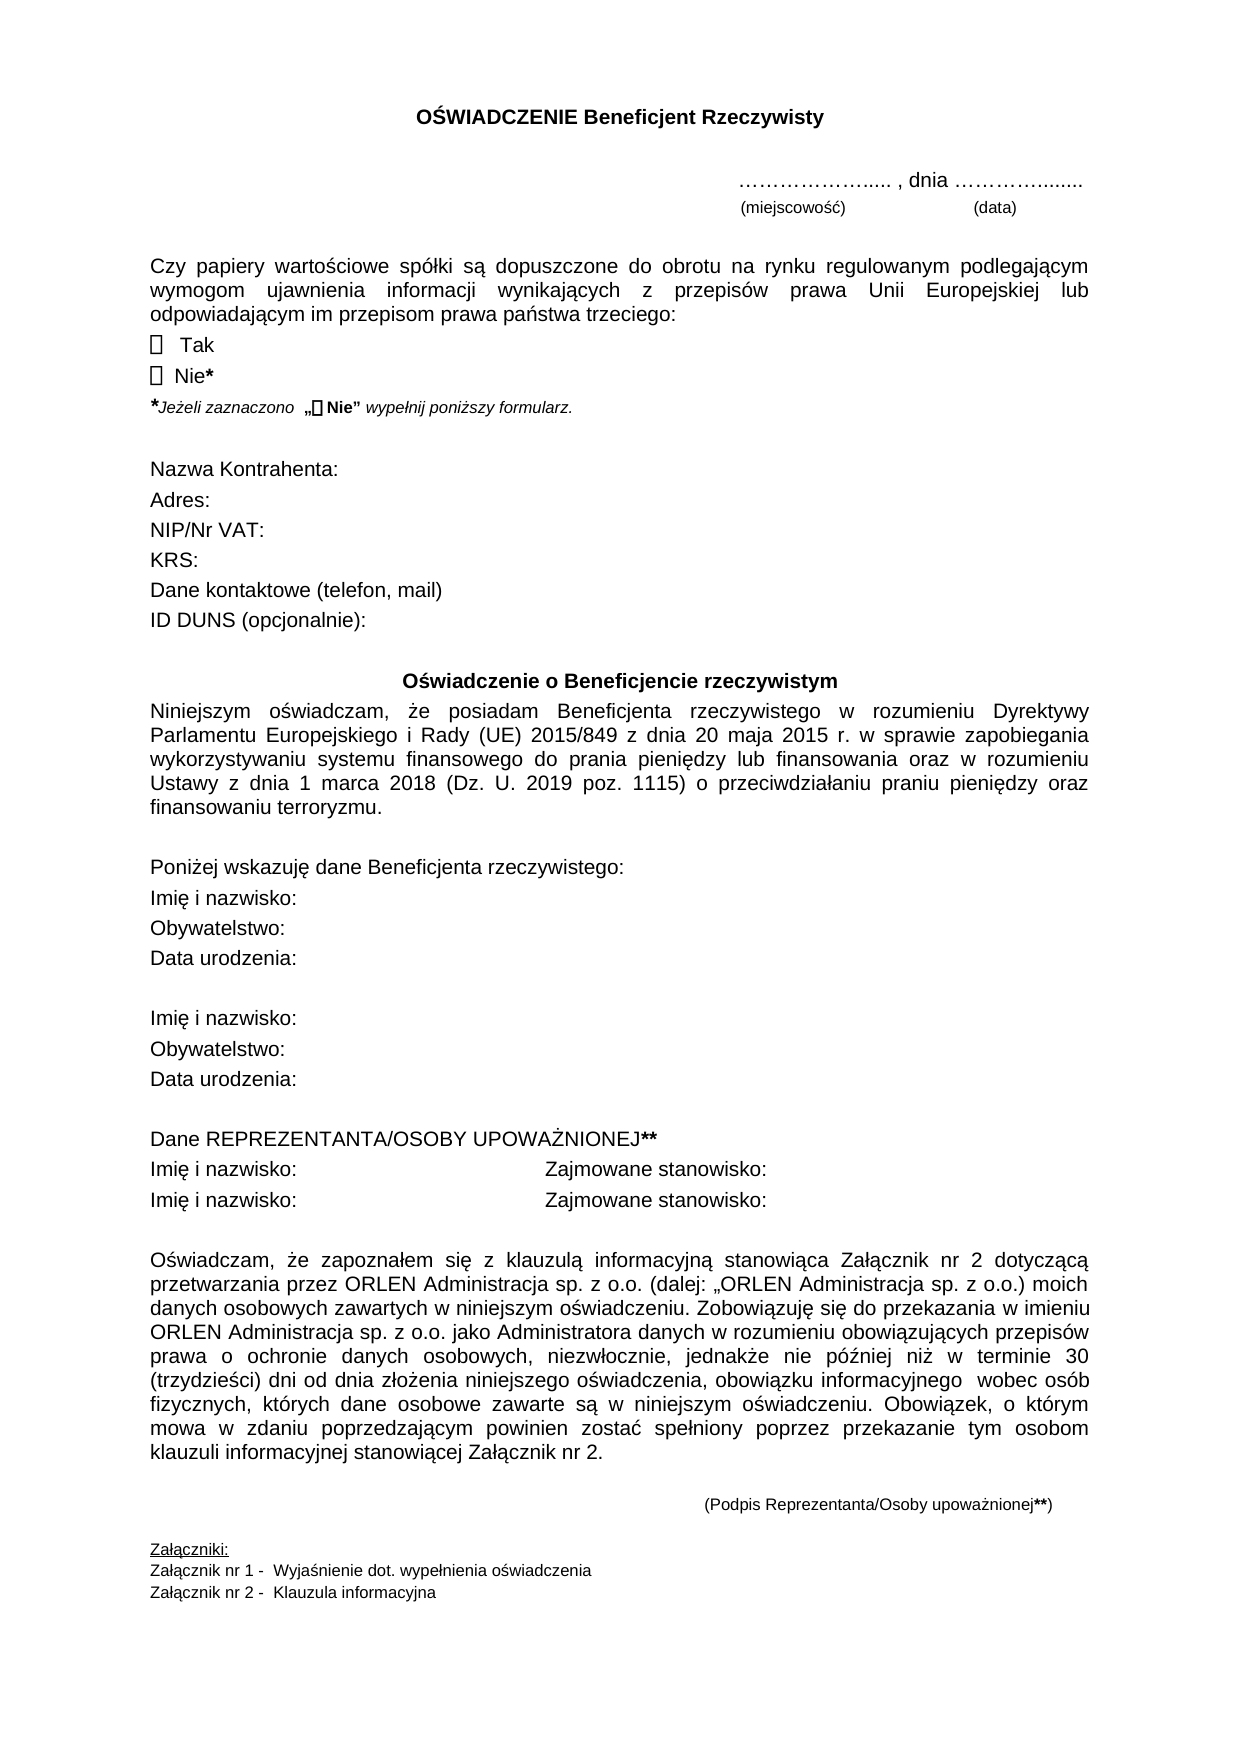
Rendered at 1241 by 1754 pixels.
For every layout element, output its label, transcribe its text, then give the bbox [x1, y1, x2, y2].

text Imię i nazwisko: Zajmowane stanowisko: [150, 1157, 1090, 1181]
text Obywatelstwo: [150, 1036, 1090, 1060]
text Data urodzenia: [150, 946, 1090, 970]
text Data urodzenia: [150, 1067, 1090, 1091]
text Dane REPREZENTANTA/OSOBY UPOWAŻNIONEJ** [150, 1127, 1090, 1151]
text Załącznik nr 2 - Klauzula informacyjna [150, 1583, 1090, 1602]
text Imię i nazwisko: Zajmowane stanowisko: [150, 1187, 1090, 1211]
text Dane kontaktowe (telefon, mail) [150, 578, 1090, 602]
text KRS: [150, 548, 1090, 572]
text Imię i nazwisko: [150, 1006, 1090, 1030]
text Adres: [150, 487, 1090, 511]
text *Jeżeli zaznaczono „⎕ Nie” wypełnij poniższy formularz. [150, 394, 1090, 418]
text Załączniki: [150, 1539, 1090, 1558]
text Imię i nazwisko: [150, 885, 1090, 909]
text Oświadczam, że zapoznałem się z klauzulą informacyjną stanowiąca Załącznik nr 2 dotyczącą przetwarzania przez ORLEN Administracja sp. z o.o. (dalej: „ORLEN Administracja sp. z o.o.) moich danych osobowych zawartych w niniejszym oświadczeniu. Zobowiązuję się do przekazania w imieniu ORLEN Administracja sp. z o.o. jako Administratora danych w rozumieniu obowiązujących przepisów prawa o ochronie danych osobowych, niezwłocznie, jednakże nie później niż w terminie 30 (trzydzieści) dni od dnia złożenia niniejszego oświadczenia, obowiązku informacyjnego wobec osób fizycznych, których dane osobowe zawarte są w niniejszym oświadczeniu. Obowiązek, o którym mowa w zdaniu poprzedzającym powinien zostać spełniony poprzez przekazanie tym osobom klauzuli informacyjnej stanowiącej Załącznik nr 2. [150, 1248, 1090, 1463]
text Niniejszym oświadczam, że posiadam Beneficjenta rzeczywistego w rozumieniu Dyrektywy Parlamentu Europejskiego i Rady (UE) 2015/849 z dnia 20 maja 2015 r. w sprawie zapobiegania wykorzystywaniu systemu finansowego do prania pieniędzy lub finansowania oraz w rozumieniu Ustawy z dnia 1 marca 2018 (Dz. U. 2019 poz. 1115) o przeciwdziałaniu praniu pieniędzy oraz finansowaniu terroryzmu. [150, 699, 1090, 819]
text Nazwa Kontrahenta: [150, 457, 1090, 481]
text (Podpis Reprezentanta/Osoby upoważnionej**) [666, 1495, 1090, 1514]
text Poniżej wskazuję dane Beneficjenta rzeczywistego: [150, 855, 1090, 879]
text ⎕ Tak [150, 332, 1090, 357]
text (miejscowość) (data) [445, 198, 1090, 217]
text NIP/Nr VAT: [150, 518, 1090, 542]
text Oświadczenie o Beneficjencie rzeczywistym [150, 669, 1090, 693]
text ………………..... , dnia …………........ [150, 168, 1090, 192]
text ⎕ Nie* [150, 363, 1090, 388]
text Obywatelstwo: [150, 916, 1090, 939]
text OŚWIADCZENIE Beneficjent Rzeczywisty [150, 105, 1090, 129]
text Czy papiery wartościowe spółki są dopuszczone do obrotu na rynku regulowanym podlegającym wymogom ujawnienia informacji wynikających z przepisów prawa Unii Europejskiej lub odpowiadającym im przepisom prawa państwa trzeciego: [150, 254, 1090, 326]
text Załącznik nr 1 - Wyjaśnienie dot. wypełnienia oświadczenia [150, 1561, 1090, 1580]
text ID DUNS (opcjonalnie): [150, 608, 1090, 632]
